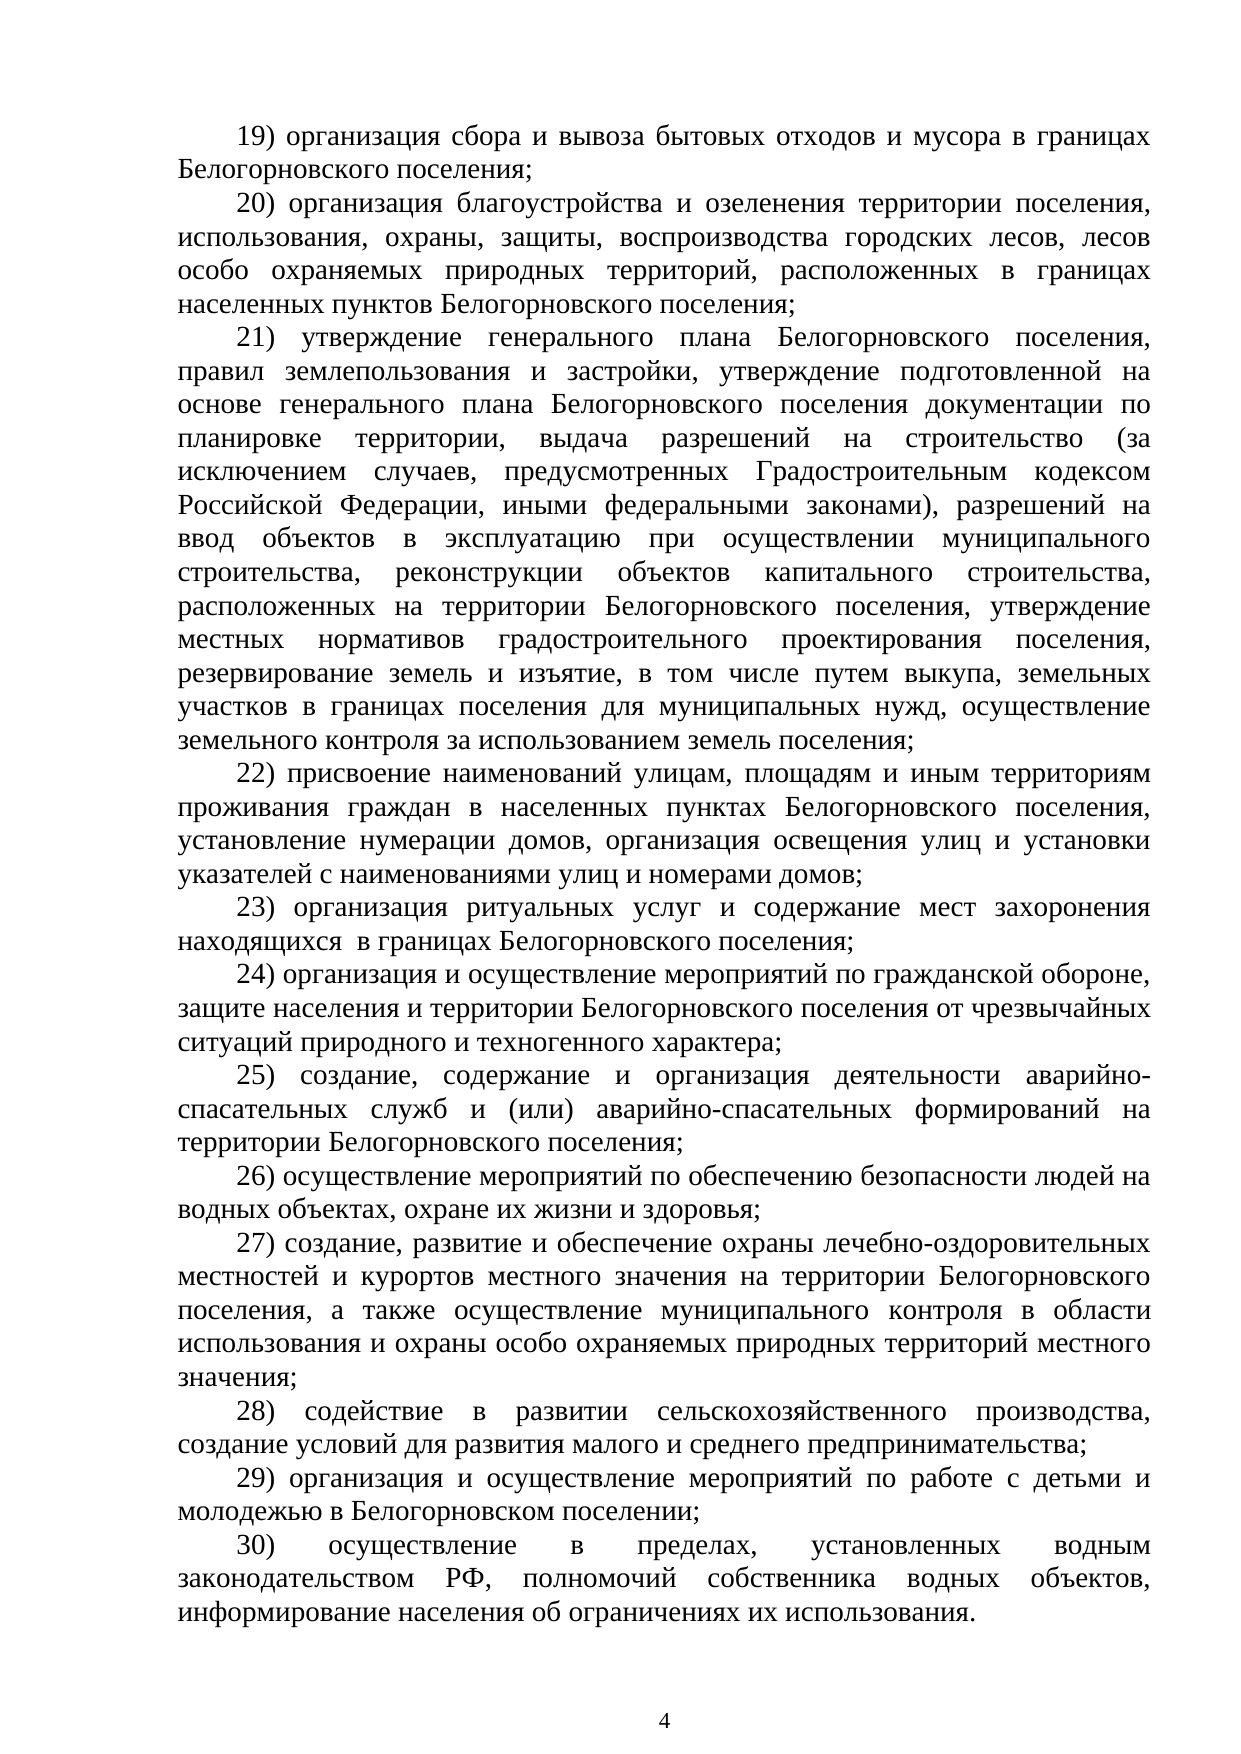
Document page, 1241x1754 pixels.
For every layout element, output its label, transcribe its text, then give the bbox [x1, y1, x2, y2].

text 22) присвоение наименований улицам, площадям и иным территориям проживания граждан в населенных пунктах Белогорновского поселения, установление нумерации домов, организация освещения улиц и установки указателей с наименованиями улиц и номерами домов; [177, 755, 1152, 889]
text 26) осуществление мероприятий по обеспечению безопасности людей на водных объектах, охране их жизни и здоровья; [177, 1158, 1152, 1225]
text 23) организация ритуальных услуг и содержание мест захоронения находящихся в границах Белогорновского поселения; [177, 889, 1152, 957]
text 29) организация и осуществление мероприятий по работе с детьми и молодежью в Белогорновском поселении; [177, 1460, 1152, 1527]
text 24) организация и осуществление мероприятий по гражданской обороне, защите населения и территории Белогорновского поселения от чрезвычайных ситуаций природного и техногенного характера; [177, 957, 1152, 1057]
text 30) осуществление в пределах, установленных водным законодательством РФ, полномочий собственника водных объектов, информирование населения об ограничениях их использования. [177, 1527, 1152, 1627]
text 27) создание, развитие и обеспечение охраны лечебно-оздоровительных местностей и курортов местного значения на территории Белогорновского поселения, а также осуществление муниципального контроля в области использования и охраны особо охраняемых природных территорий местного значения; [177, 1225, 1152, 1393]
text 19) организация сбора и вывоза бытовых отходов и мусора в границах Белогорновского поселения; [177, 118, 1152, 185]
text 21) утверждение генерального плана Белогорновского поселения, правил землепользования и застройки, утверждение подготовленной на основе генерального плана Белогорновского поселения документации по планировке территории, выдача разрешений на строительство (за исключением случаев, предусмотренных Градостроительным кодексом Российской Федерации, иными федеральными законами), разрешений на ввод объектов в эксплуатацию при осуществлении муниципального строительства, реконструкции объектов капитального строительства, расположенных на территории Белогорновского поселения, утверждение местных нормативов градостроительного проектирования поселения, резервирование земель и изъятие, в том числе путем выкупа, земельных участков в границах поселения для муниципальных нужд, осуществление земельного контроля за использованием земель поселения; [177, 319, 1152, 755]
text 28) содействие в развитии сельскохозяйственного производства, создание условий для развития малого и среднего предпринимательства; [177, 1393, 1152, 1460]
text 20) организация благоустройства и озеленения территории поселения, использования, охраны, защиты, воспроизводства городских лесов, лесов особо охраняемых природных территорий, расположенных в границах населенных пунктов Белогорновского поселения; [177, 185, 1152, 319]
text 25) создание, содержание и организация деятельности аварийно-спасательных служб и (или) аварийно-спасательных формирований на территории Белогорновского поселения; [177, 1057, 1152, 1158]
